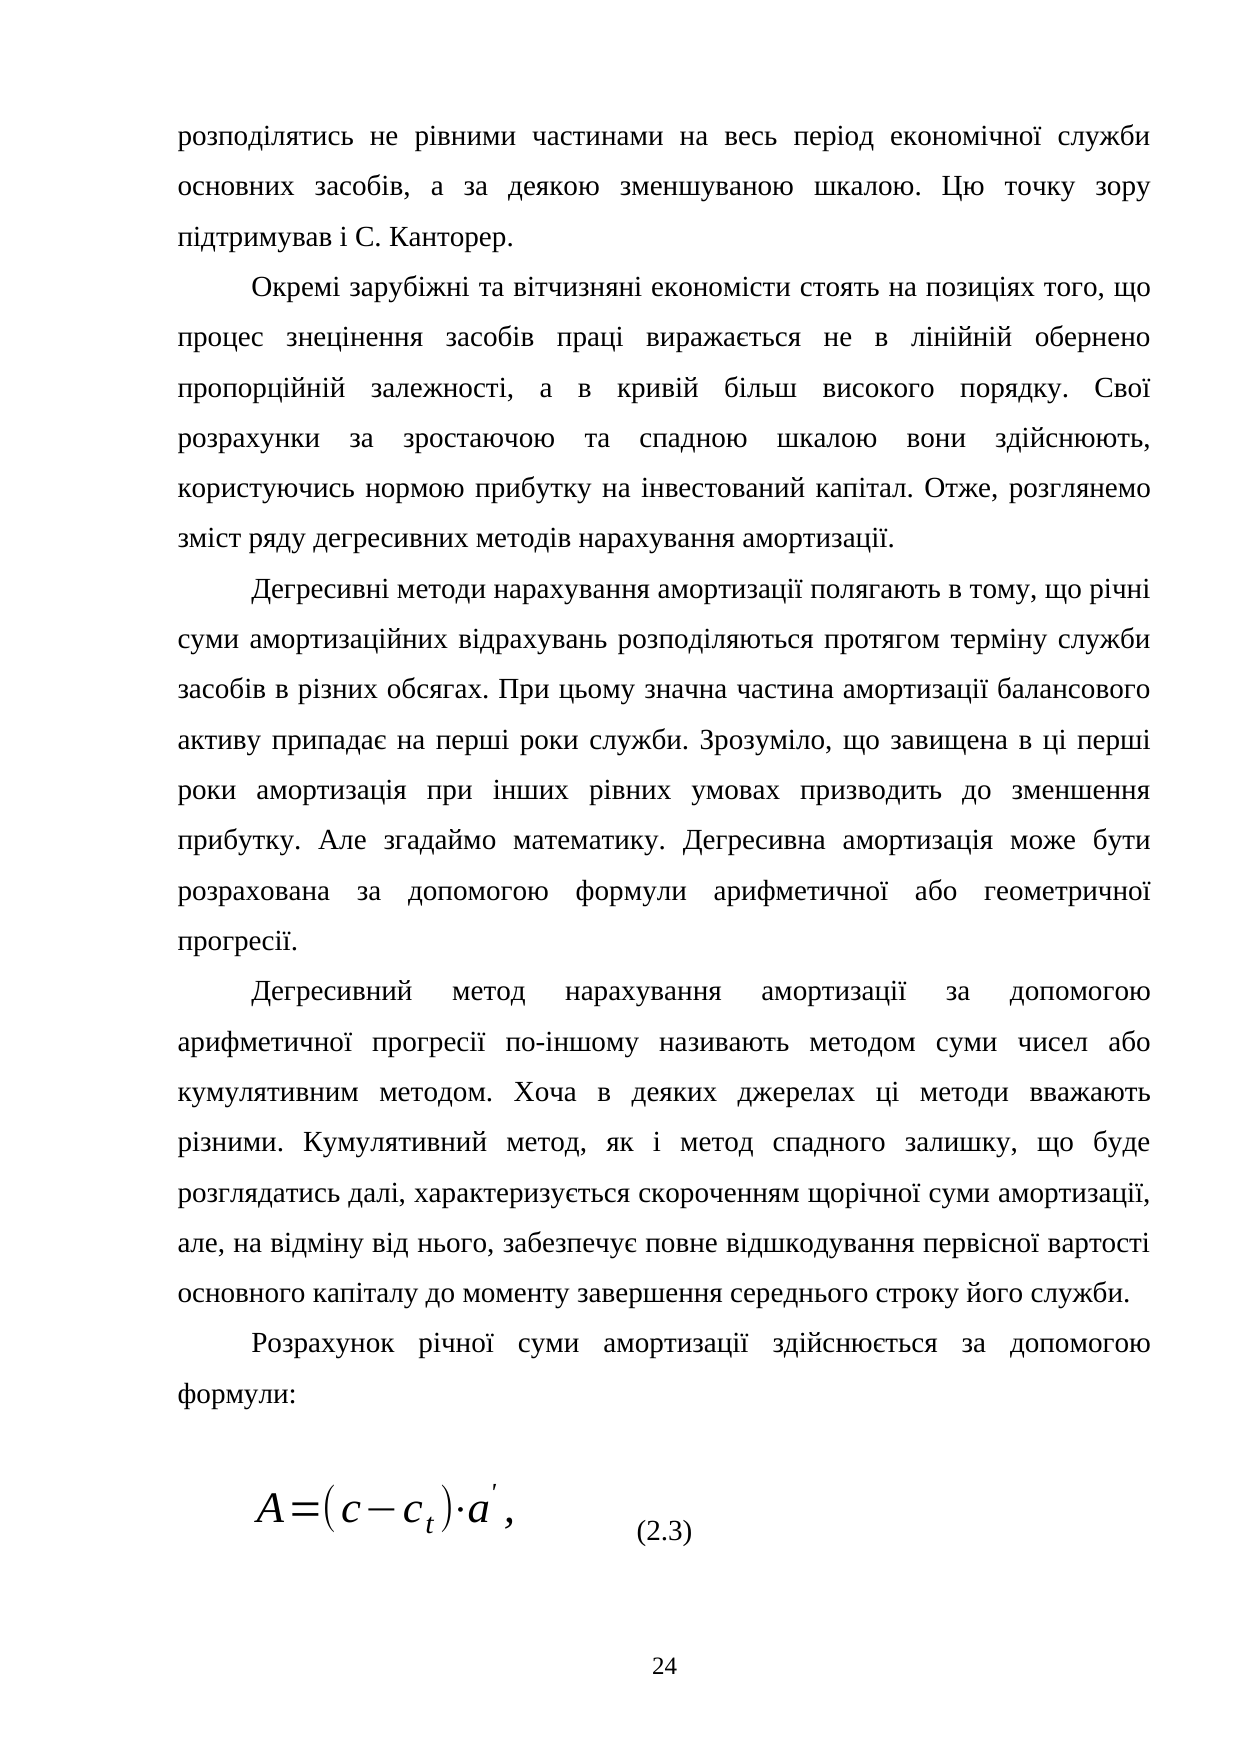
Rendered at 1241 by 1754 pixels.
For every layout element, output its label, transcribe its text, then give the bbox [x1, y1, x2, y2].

text Дегресивні методи нарахування амортизації полягають в тому, що річні суми амортизаційних відрахувань розподіляються протягом терміну служби засобів в різних обсягах. При цьому значна частина амортизації балансового активу припадає на перші роки служби. Зрозуміло, що завищена в ці перші роки амортизація при інших рівних умовах призводить до зменшення прибутку. Але згадаймо математику. Дегресивна амортизація може бути розрахована за допомогою формули арифметичної або геометричної прогресії. [177, 571, 1152, 957]
text Дегресивний метод нарахування амортизації за допомогою арифметичної прогресії по-іншому називають методом суми чисел або кумулятивним методом. Хоча в деяких джерелах ці методи вважають різними. Кумулятивний метод, як і метод спадного залишку, що буде розглядатись далі, характеризується скороченням щорічної суми амортизації, але, на відміну від нього, забезпечує повне відшкодування первісної вартості основного капіталу до моменту завершення середнього строку його служби. [177, 973, 1152, 1309]
text Окремі зарубіжні та вітчизняні економісти стоять на позиціях того, що процес знецінення засобів праці виражається не в лінійній обернено пропорційній залежності, а в кривій більш високого порядку. Свої розрахунки за зростаючою та спадною шкалою вони здійснюють, користуючись нормою прибутку на інвестований капітал. Отже, розглянемо зміст ряду дегресивних методів нарахування амортизації. [177, 269, 1152, 554]
text Розрахунок річної суми амортизації здійснюється за допомогою формули: [177, 1326, 1152, 1409]
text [177, 118, 1152, 252]
text (2.3) [177, 1477, 1152, 1547]
